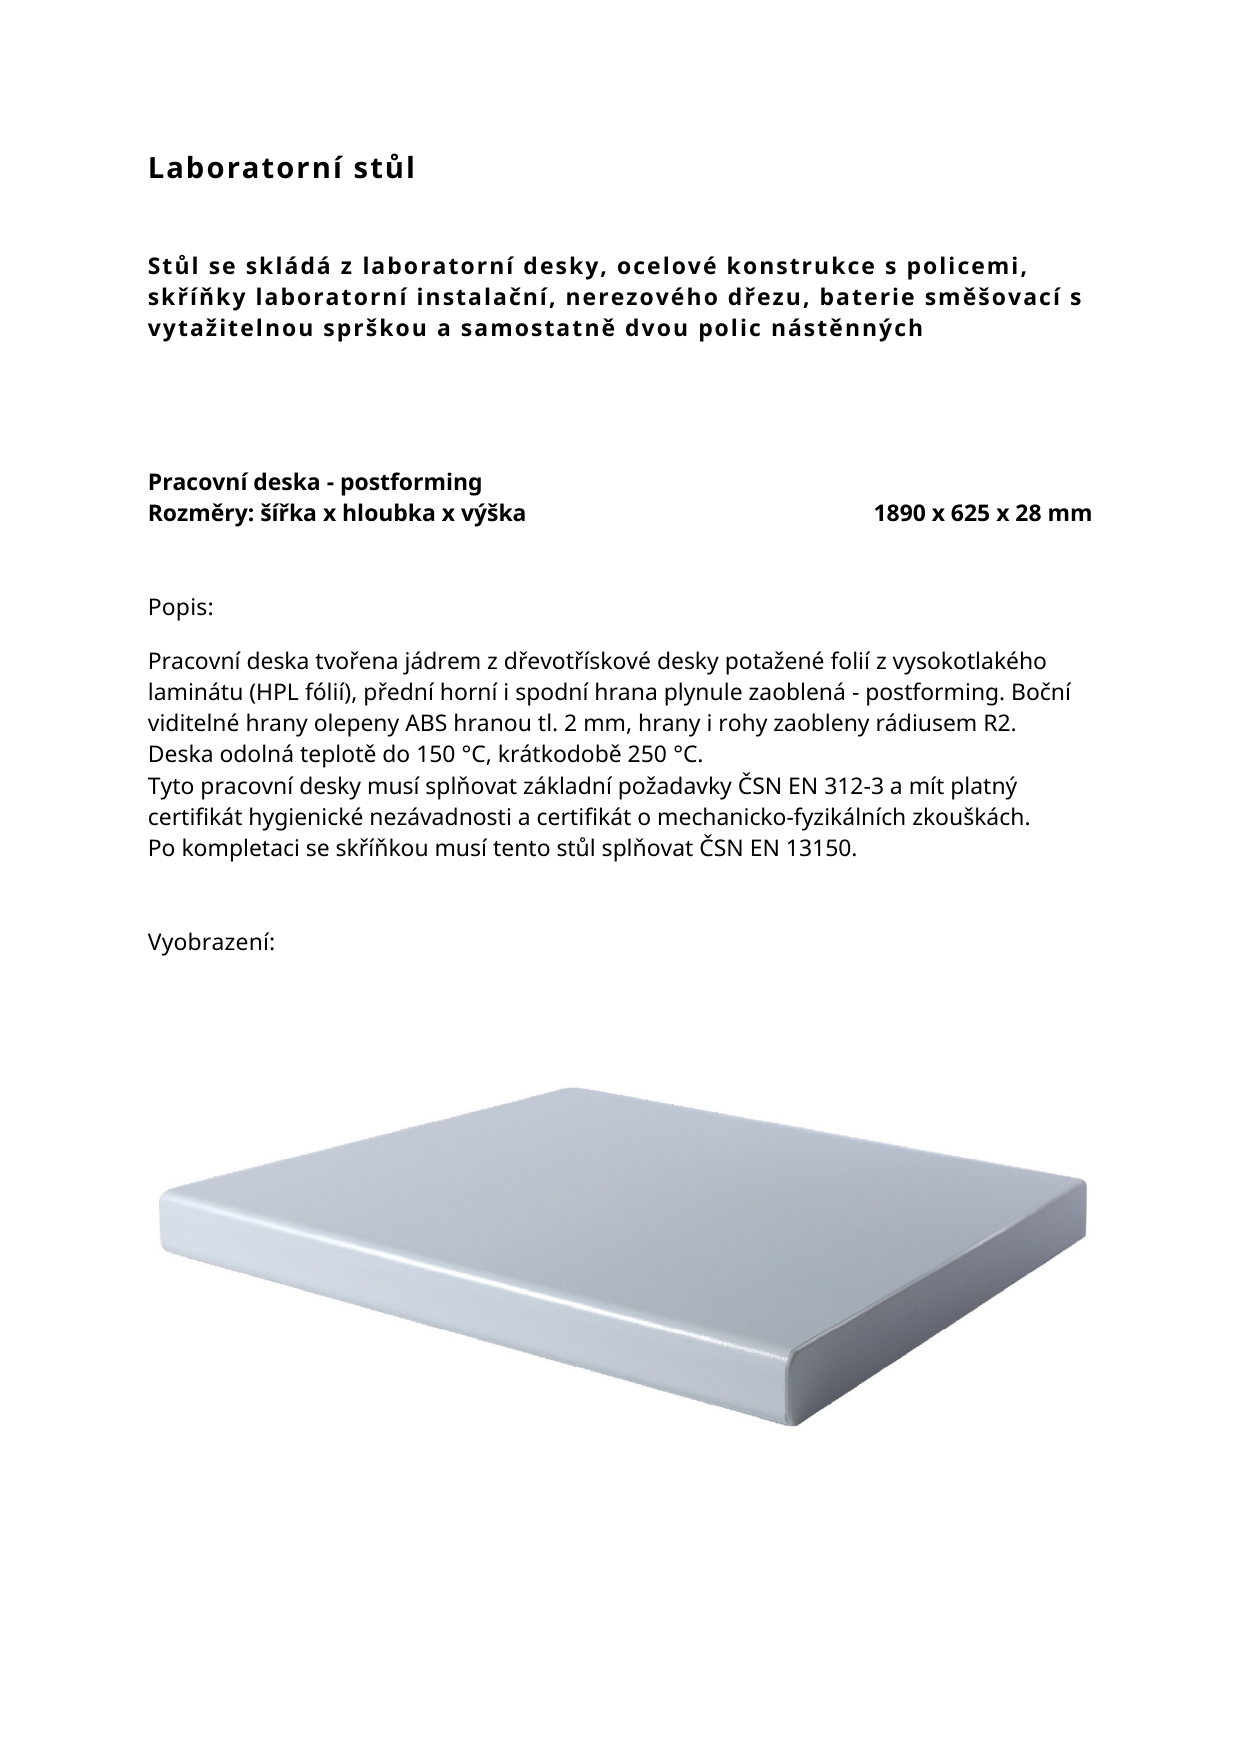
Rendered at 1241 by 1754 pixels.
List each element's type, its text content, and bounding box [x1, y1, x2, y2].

picture [147, 1082, 1093, 1434]
text Po kompletaci se skříňkou musí tento stůl splňovat ČSN EN 13150. [148, 832, 1093, 863]
text Laboratorní stůl [148, 148, 1093, 187]
text Deska odolná teplotě do 150 °C, krátkodobě 250 °C. [148, 738, 1093, 770]
text Vyobrazení: [148, 926, 1093, 957]
text Pracovní deska tvořena jádrem z dřevotřískové desky potažené folií z vysokotlakého laminátu (HPL fólií), přední horní i spodní hrana plynule zaoblená - postforming. Boční viditelné hrany olepeny ABS hranou tl. 2 mm, hrany i rohy zaobleny rádiusem R2. [148, 645, 1093, 738]
text Rozměry: šířka x hloubka x výška 1890 x 625 x 28 mm [148, 497, 1093, 528]
text Popis: PD DL-750 [148, 591, 1093, 622]
text Tyto pracovní desky musí splňovat základní požadavky ČSN EN 312-3 a mít platný certifikát hygienické nezávadnosti a certifikát o mechanicko-fyzikálních zkouškách. [148, 770, 1093, 832]
text Pracovní deska - postforming [148, 466, 1093, 497]
text Stůl se skládá z laboratorní desky, ocelové konstrukce s policemi, skříňky laboratorní instalační, nerezového dřezu, baterie směšovací s vytažitelnou sprškou a samostatně dvou polic nástěnných [148, 250, 1093, 343]
